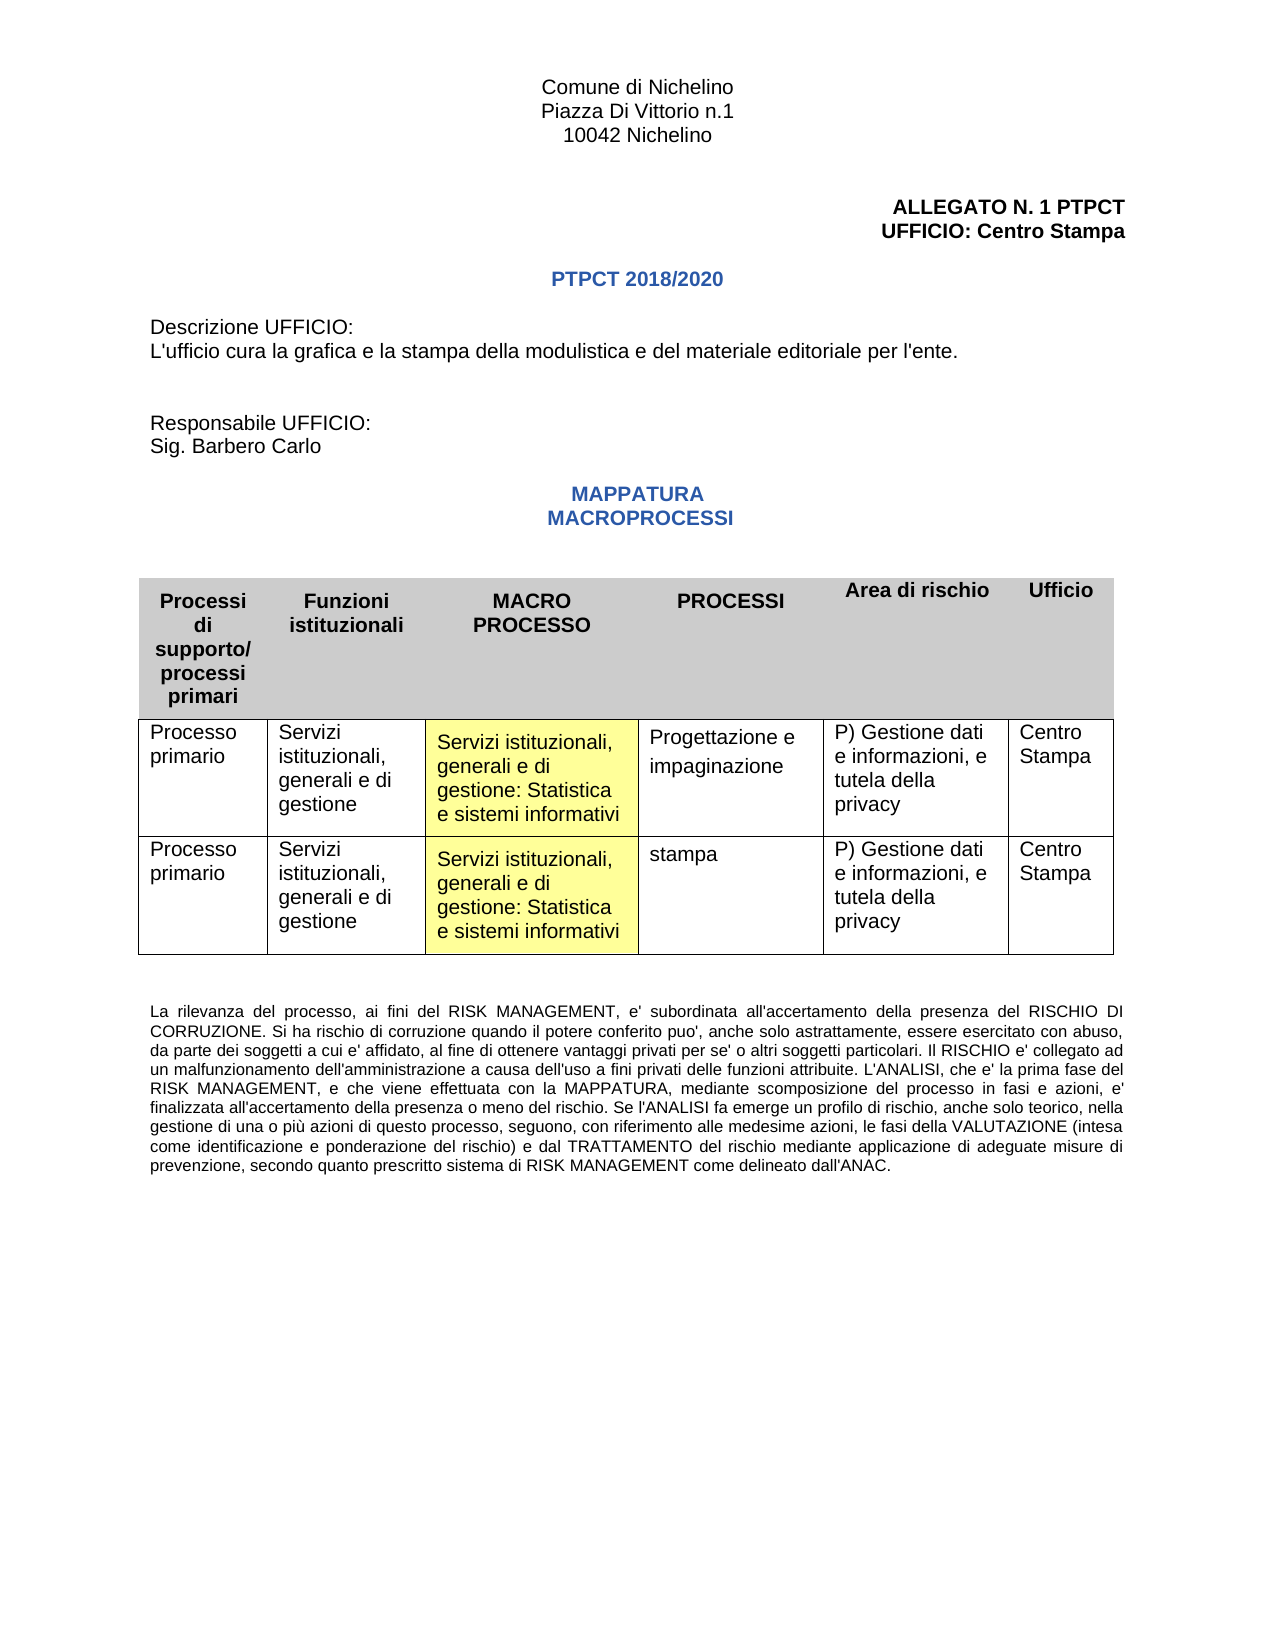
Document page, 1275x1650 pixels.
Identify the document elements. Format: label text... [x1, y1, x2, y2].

text UFFICIO: Centro Stampa [150, 219, 1125, 243]
text L'ufficio cura la grafica e la stampa della modulistica e del materiale editoriale per l'ente. [150, 338, 1125, 362]
text Comune di Nichelino [150, 75, 1125, 99]
table_cell Processo primario [139, 720, 267, 836]
table_header Ufficio [1008, 578, 1114, 719]
table_cell Servizi istituzionali, generali e di gestione: Statistica e sistemi informativi [426, 720, 638, 836]
table_header MACRO PROCESSO [426, 578, 638, 719]
table_header Area di rischio [823, 578, 1008, 719]
table_cell Centro Stampa [1009, 837, 1113, 953]
table_header Funzioni istituzionali [267, 578, 426, 719]
text Responsabile UFFICIO: [150, 410, 1125, 434]
table_cell stampa [639, 837, 823, 953]
text Descrizione UFFICIO: [150, 314, 1125, 338]
table_header PROCESSI [638, 578, 823, 719]
table_cell Processo primario [139, 837, 267, 953]
text Sig. Barbero Carlo [150, 434, 1125, 458]
table_cell Servizi istituzionali, generali e di gestione [268, 720, 425, 836]
text PTPCT 2018/2020 [150, 267, 1125, 291]
table_cell Servizi istituzionali, generali e di gestione: Statistica e sistemi informativi [426, 837, 638, 953]
table_cell P) Gestione dati e informazioni, e tutela della privacy [824, 837, 1008, 953]
text MACROPROCESSI [150, 506, 1125, 530]
text ALLEGATO N. 1 PTPCT [150, 195, 1125, 219]
table_header Processi di supporto/processi primari [139, 578, 267, 719]
table_cell Centro Stampa [1009, 720, 1113, 836]
text La rilevanza del processo, ai fini del RISK MANAGEMENT, e' subordinata all'accertamento della presenza del RISCHIO DI CORRUZIONE. Si ha rischio di corruzione quando il potere conferito puo', anche solo astrattamente, essere esercitato con abuso, da parte dei soggetti a cui e' affidato, al fine di ottenere vantaggi privati per se' o altri soggetti particolari. Il RISCHIO e' collegato ad un malfunzionamento dell'amministrazione a causa dell'uso a fini privati delle funzioni attribuite. L'ANALISI, che e' la prima fase del RISK MANAGEMENT, e che viene effettuata con la MAPPATURA, mediante scomposizione del processo in fasi e azioni, e' finalizzata all'accertamento della presenza o meno del rischio. Se l'ANALISI fa emerge un profilo di rischio, anche solo teorico, nella gestione di una o più azioni di questo processo, seguono, con riferimento alle medesime azioni, le fasi della VALUTAZIONE (intesa come identificazione e ponderazione del rischio) e dal TRATTAMENTO del rischio mediante applicazione di adeguate misure di prevenzione, secondo quanto prescritto sistema di RISK MANAGEMENT come delineato dall'ANAC. [150, 1002, 1125, 1175]
text MAPPATURA [150, 482, 1125, 506]
text 10042 Nichelino [150, 123, 1125, 147]
table_cell P) Gestione dati e informazioni, e tutela della privacy [824, 720, 1008, 836]
table_cell Servizi istituzionali, generali e di gestione [268, 837, 425, 953]
table_cell Progettazione e impaginazione [639, 720, 823, 836]
text Piazza Di Vittorio n.1 [150, 99, 1125, 123]
